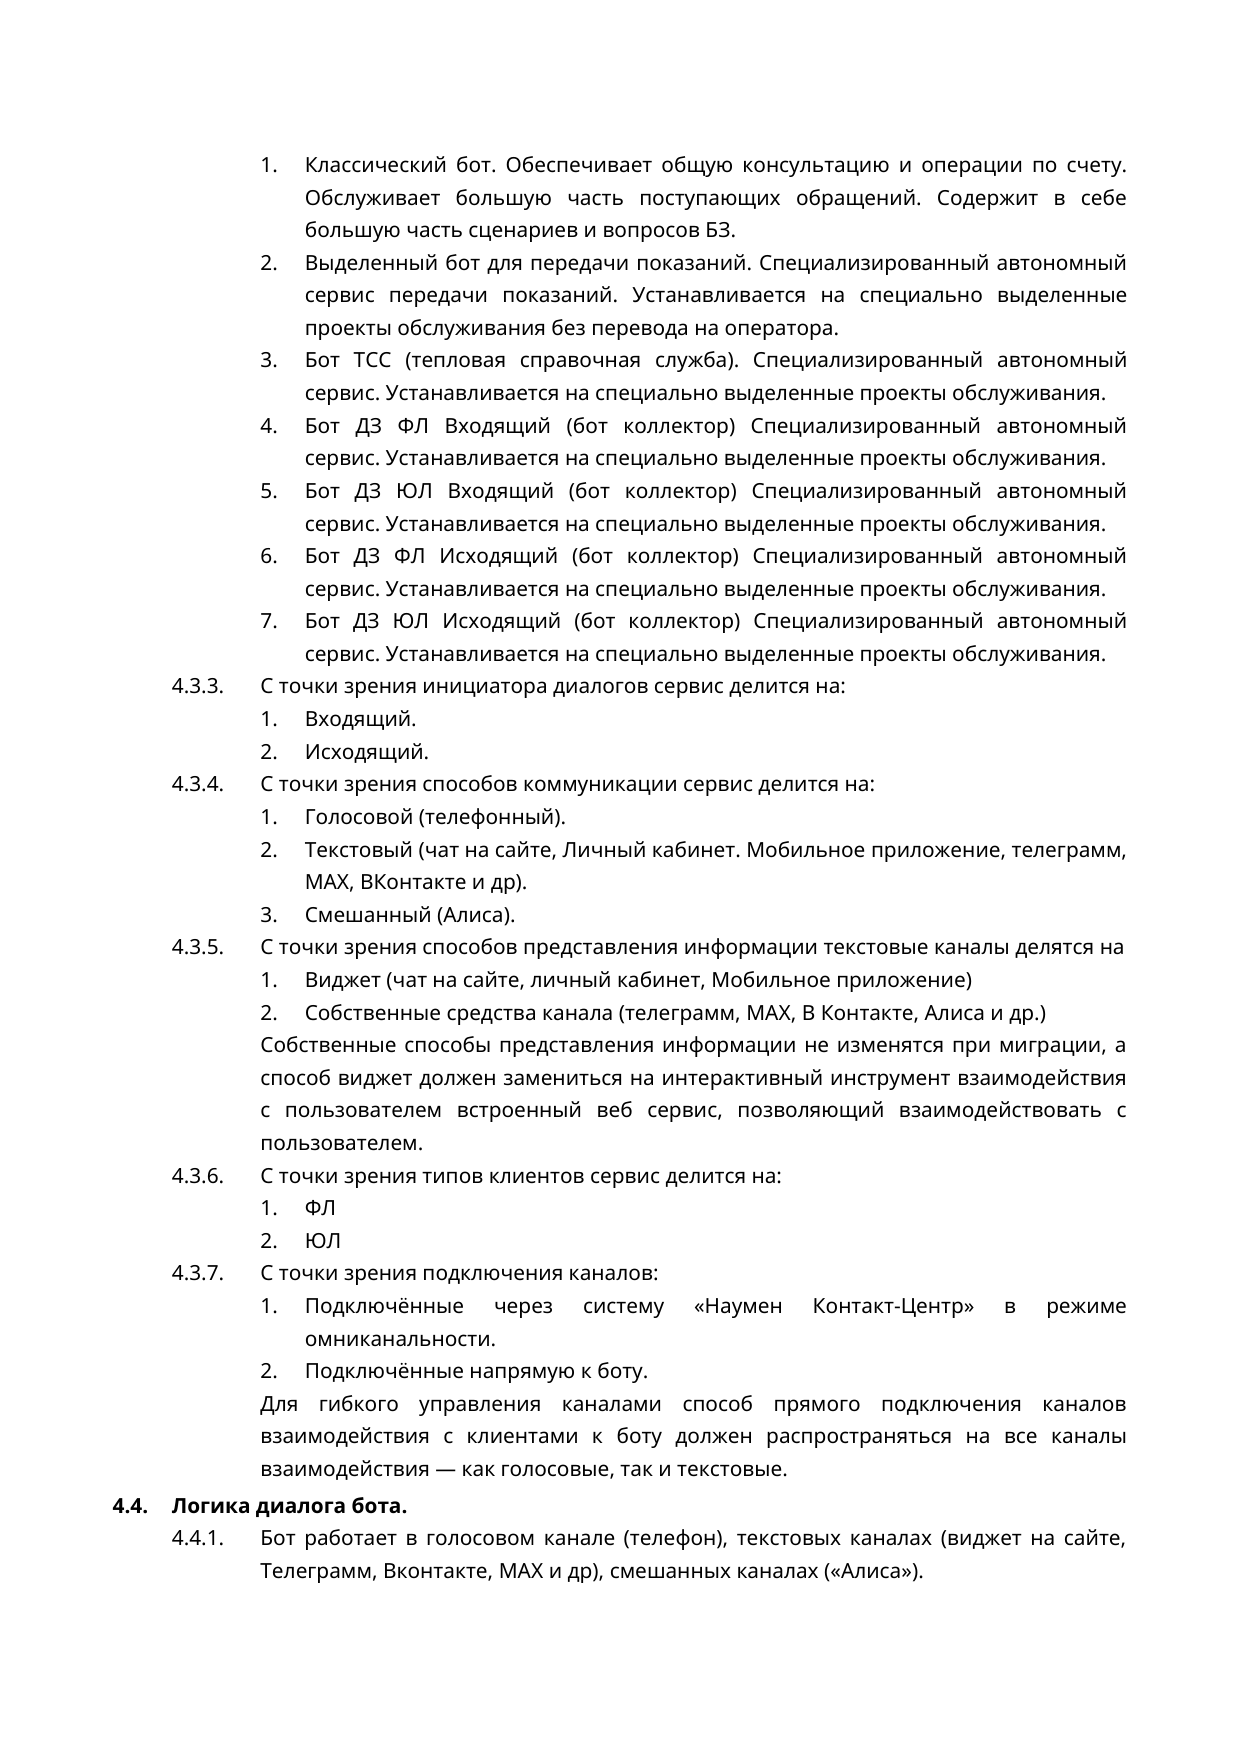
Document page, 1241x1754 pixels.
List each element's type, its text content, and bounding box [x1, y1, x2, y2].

list ФЛ [260, 1356, 1128, 1385]
list Подключённые напрямую к боту. [260, 1519, 1128, 1548]
list Бот ДЗ ФЛ Исходящий (бот коллектор) Специализированный автономный сервис. Устанавливается на специально выделенные проекты обслуживания. [260, 704, 1128, 765]
list С точки зрения типов клиентов сервис делится на: [172, 1324, 1128, 1352]
list Смешанный (Алиса). [260, 1063, 1128, 1091]
list Выделенный бот для передачи показаний. Специализированный автономный сервис передачи показаний. Устанавливается на специально выделенные проекты обслуживания без перевода на оператора. [260, 411, 1128, 504]
text Всегда в диалоге предпочтительнее для сервиса использовать сценарий. При отсутствии сценария источником информации является соответствующий раздел БЗ. [260, 150, 1128, 244]
list С точки зрения подключения каналов: [172, 1422, 1128, 1450]
list Бот ТСС (тепловая справочная служба). Специализированный автономный сервис. Устанавливается на специально выделенные проекты обслуживания. [260, 509, 1128, 570]
list Исходящий. [260, 900, 1128, 928]
list Голосовой (телефонный). [260, 965, 1128, 993]
list Бот ДЗ ЮЛ Исходящий (бот коллектор) Специализированный автономный сервис. Устанавливается на специально выделенные проекты обслуживания. [260, 769, 1128, 831]
list Текстовый (чат на сайте, Личный кабинет. Мобильное приложение, телеграмм, MAX, ВКонтакте и др). [260, 998, 1128, 1059]
list Классический бот. Обеспечивает общую консультацию и операции по счету. Обслуживает большую часть поступающих обращений. Содержит в себе большую часть сценариев и вопросов БЗ. [260, 313, 1128, 407]
list С точки зрения инициатора диалогов сервис делится на: [172, 835, 1128, 863]
list Виджет (чат на сайте, личный кабинет, Мобильное приложение) [260, 1128, 1128, 1157]
text Собственные способы представления информации не изменятся при миграции, а способ виджет должен замениться на интерактивный инструмент взаимодействия с пользователем встроенный веб сервис, позволяющий взаимодействовать с пользователем. [260, 1193, 1128, 1319]
list Входящий. [260, 867, 1128, 896]
list С точки зрения разделения направлений обслуживания сервис состоит из отдельных ботов: [172, 248, 1128, 309]
list Подключённые через систему «Наумен Контакт-Центр» в режиме омниканальности. [260, 1454, 1128, 1515]
list Бот ДЗ ЮЛ Входящий (бот коллектор) Специализированный автономный сервис. Устанавливается на специально выделенные проекты обслуживания. [260, 639, 1128, 700]
list Собственные средства канала (телеграмм, MAX, В Контакте, Алиса и др.) [260, 1161, 1128, 1189]
list С точки зрения способов коммуникации сервис делится на: [172, 932, 1128, 961]
list С точки зрения способов представления информации текстовые каналы делятся на [172, 1096, 1128, 1124]
list ЮЛ [260, 1389, 1128, 1417]
list Бот ДЗ ФЛ Входящий (бот коллектор) Специализированный автономный сервис. Устанавливается на специально выделенные проекты обслуживания. [260, 574, 1128, 635]
